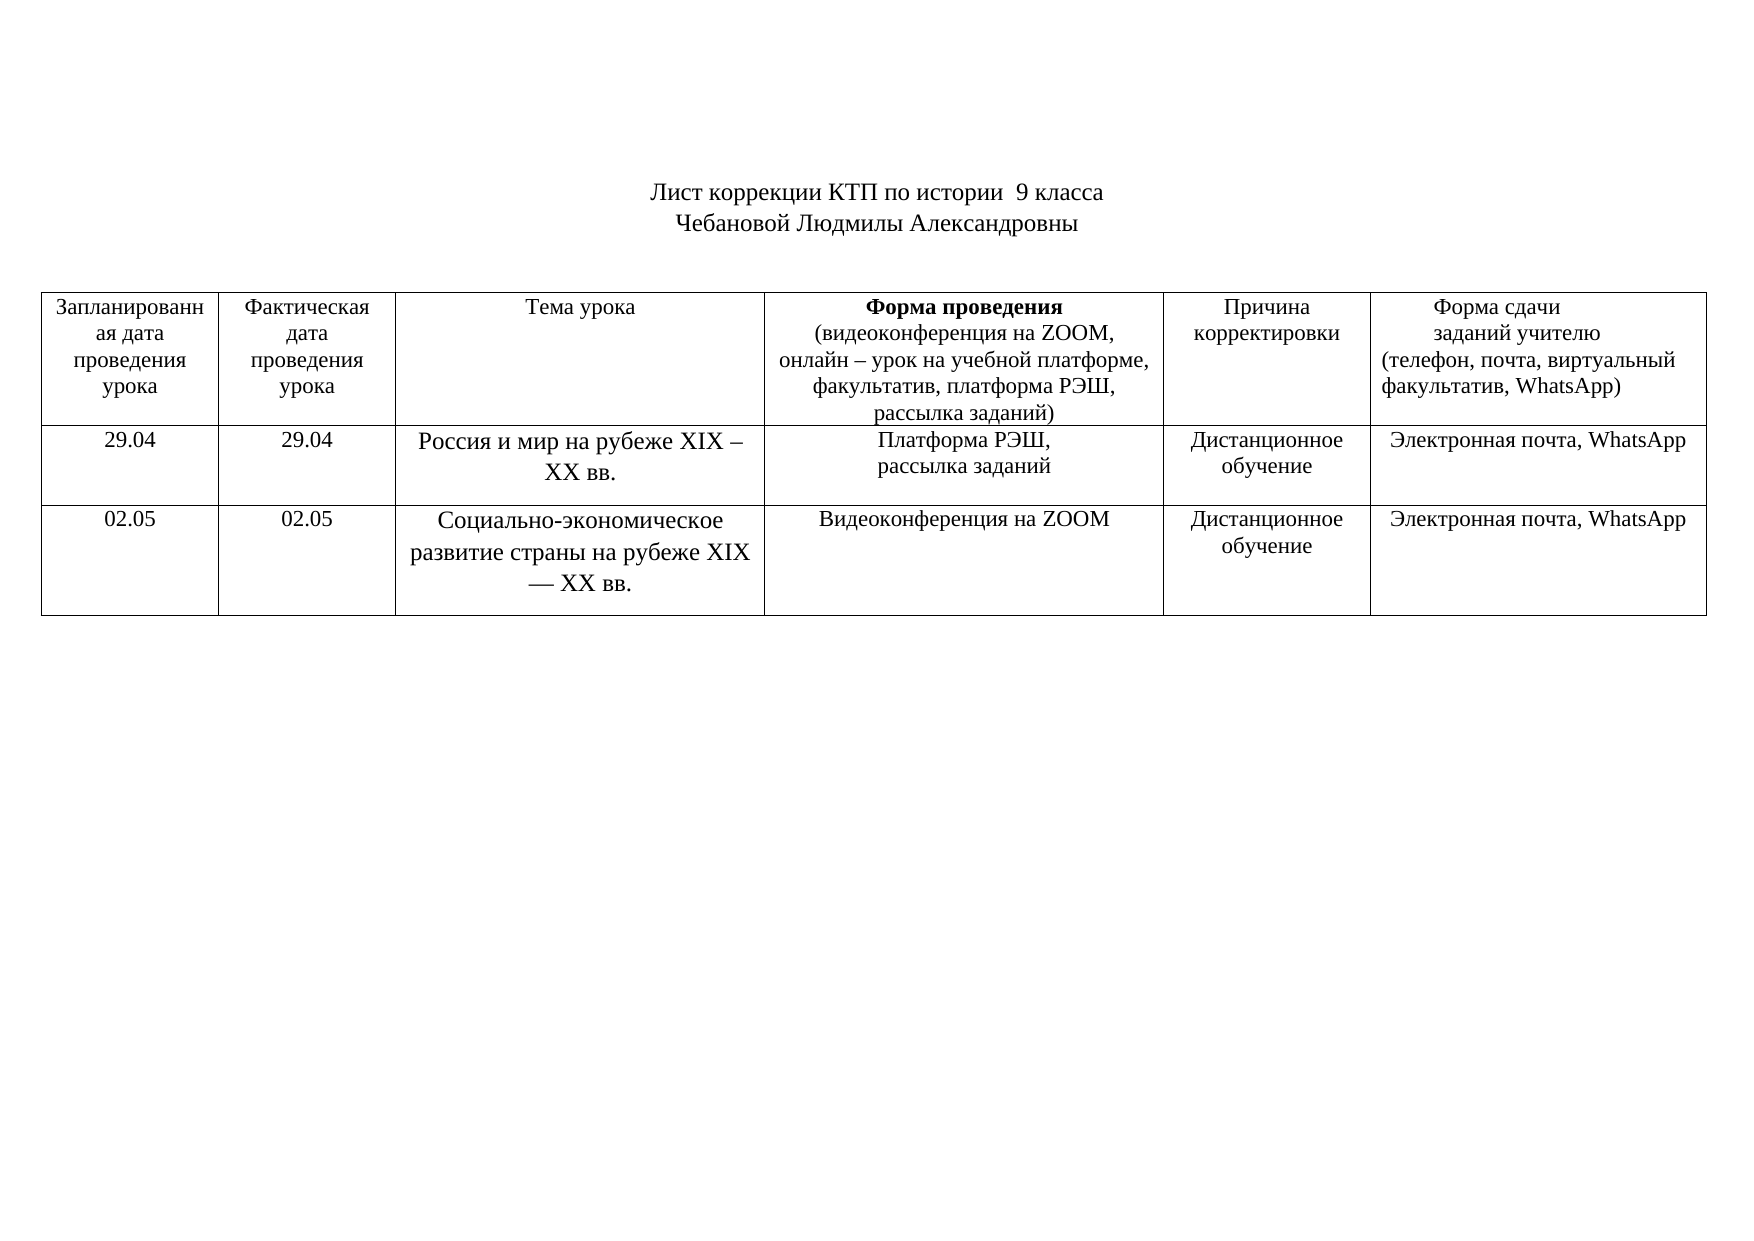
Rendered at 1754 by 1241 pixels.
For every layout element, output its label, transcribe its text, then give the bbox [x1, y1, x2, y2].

table_cell Электронная почта, WhatsApp [1371, 426, 1706, 504]
text Чебановой Людмилы Александровны [118, 208, 1636, 237]
text Лист коррекции КТП по истории 9 класса [118, 177, 1636, 206]
table_header Форма проведения (видеоконференция на ZOOM, онлайн – урок на учебной платформе, факультатив, платформа РЭШ, рассылка заданий) [765, 293, 1163, 425]
table_cell 29.04 [219, 426, 395, 504]
table_cell Видеоконференция на ZOOM [765, 506, 1163, 615]
table_cell 02.05 [219, 506, 395, 615]
table_header Запланированная дата проведения урока [42, 293, 218, 425]
table_header Форма сдачи заданий учителю (телефон, почта, виртуальный факультатив, WhatsApp) [1371, 293, 1706, 425]
table_cell Дистанционное обучение [1164, 506, 1370, 615]
table_cell 02.05 [42, 506, 218, 615]
table_header Тема урока [396, 293, 764, 425]
table_cell Россия и мир на рубеже XIX – XX вв. [396, 426, 764, 504]
table_cell Дистанционное обучение [1164, 426, 1370, 504]
table_cell Платформа РЭШ, рассылка заданий [765, 426, 1163, 504]
table_cell 29.04 [42, 426, 218, 504]
table_cell Социально-экономическое развитие страны на рубеже XIX— XX вв. [396, 506, 764, 615]
table_header Фактическая дата проведения урока [219, 293, 395, 425]
table_cell Электронная почта, WhatsApp [1371, 506, 1706, 615]
table_header Причина корректировки [1164, 293, 1370, 425]
